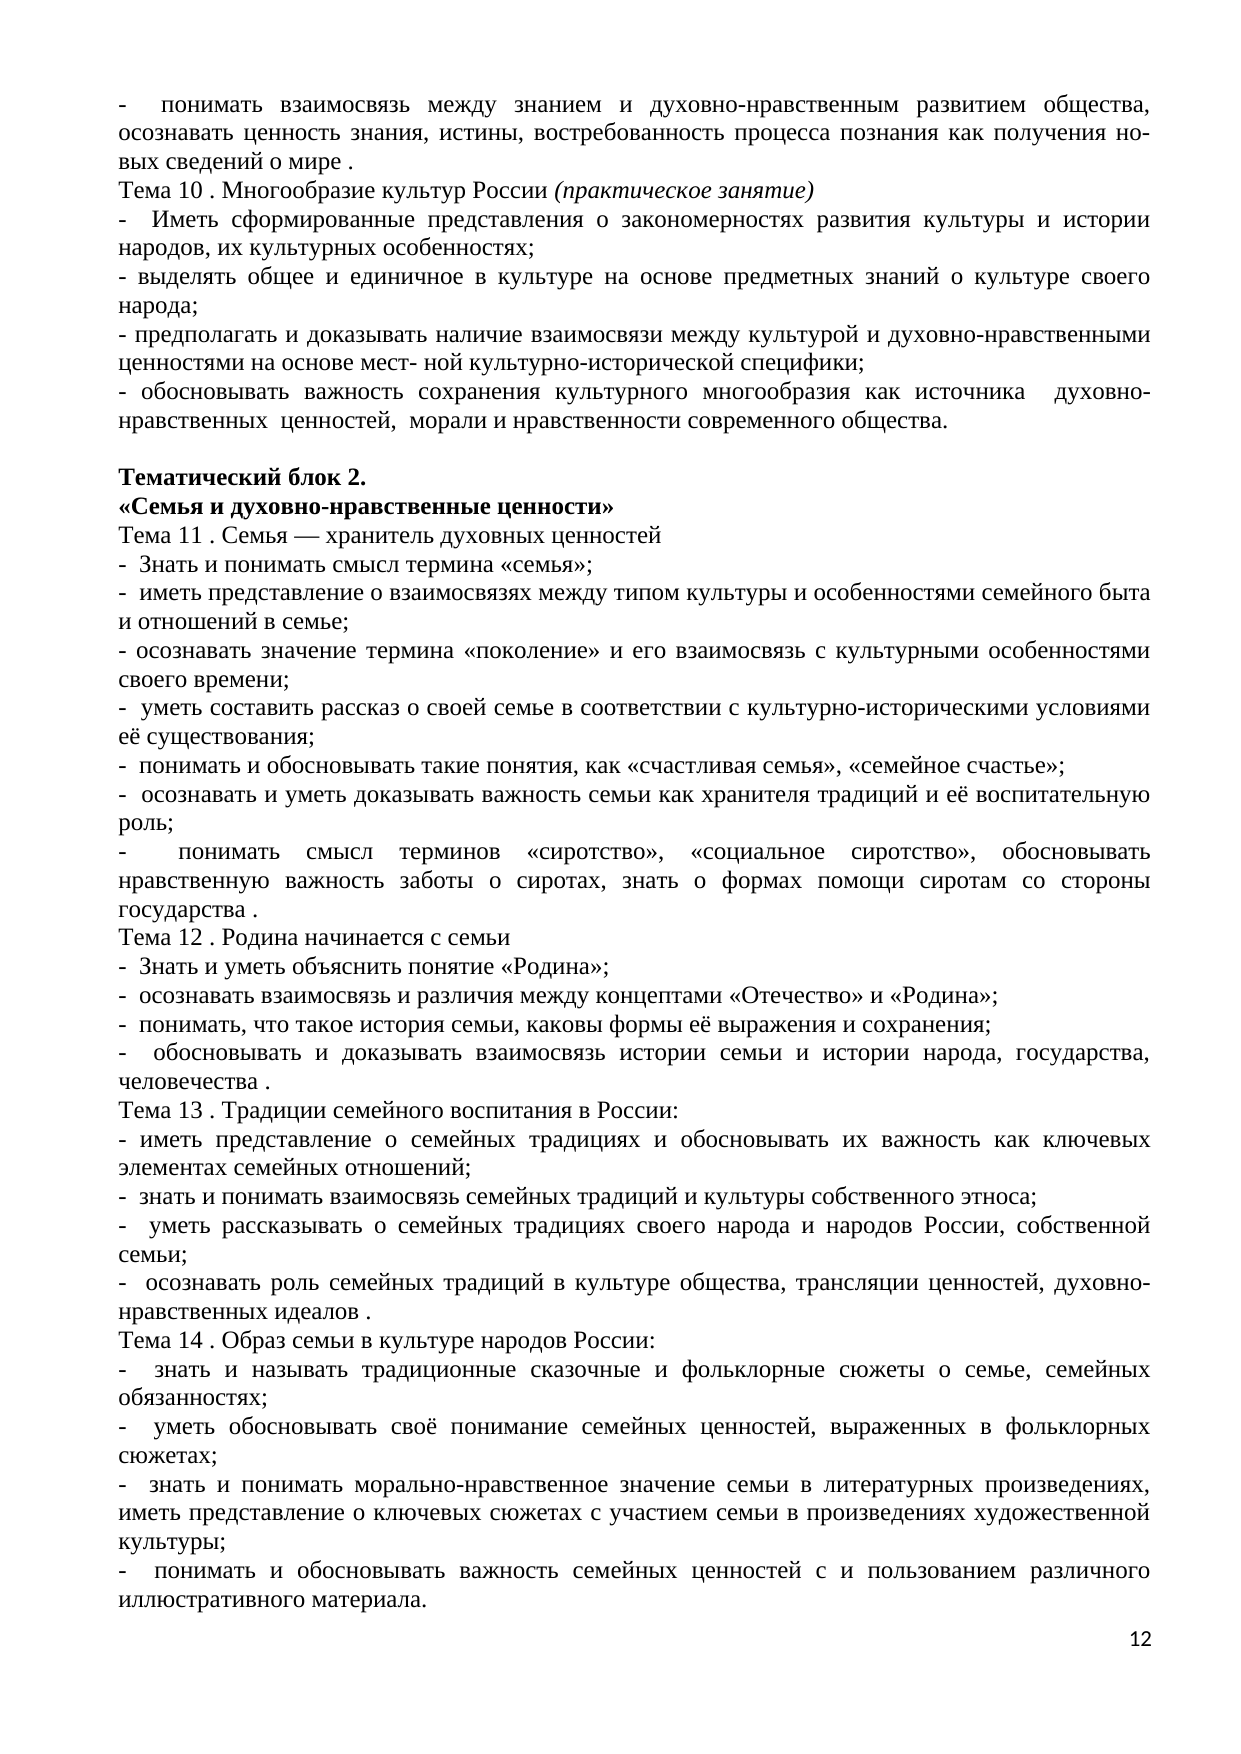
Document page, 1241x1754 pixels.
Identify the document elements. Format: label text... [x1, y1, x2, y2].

text - Знать и уметь объяснить понятие «Родина»; [118, 951, 1152, 980]
text «Семья и духовно-нравственные ценности» [118, 491, 1152, 520]
text - предполагать и доказывать наличие взаимосвязи между культурой и духовно-нравственными ценностями на основе мест- ной культурно-исторической специфики; [118, 319, 1152, 376]
text - понимать и обосновывать такие понятия, как «счастливая семья», «семейное счастье»; [118, 750, 1152, 779]
text Тема 14 . Образ семьи в культуре народов России: [118, 1325, 1152, 1354]
text - Иметь сформированные представления о закономерностях развития культуры и истории народов, их культурных особенностях; [118, 204, 1152, 261]
text - иметь представление о семейных традициях и обосновывать их важность как ключевых элементах семейных отношений; [118, 1124, 1152, 1181]
text - понимать взаимосвязь между знанием и духовно-нравственным развитием общества, осознавать ценность знания, истины, востребованность процесса познания как получения но- вых сведений о мире . [118, 89, 1152, 175]
text - осознавать роль семейных традиций в культуре общества, трансляции ценностей, духовно-нравственных идеалов . [118, 1267, 1152, 1325]
text Тема 13 . Традиции семейного воспитания в России: [118, 1095, 1152, 1124]
text - иметь представление о взаимосвязях между типом культуры и особенностями семейного быта и отношений в семье; [118, 577, 1152, 635]
text - понимать смысл терминов «сиротство», «социальное сиротство», обосновывать нравственную важность заботы о сиротах, знать о формах помощи сиротам со стороны государства . [118, 836, 1152, 922]
text - понимать и обосновывать важность семейных ценностей с и пользованием различного иллюстративного материала. [118, 1555, 1152, 1612]
text - осознавать и уметь доказывать важность семьи как хранителя традиций и её воспитательную роль; [118, 779, 1152, 836]
text Тема 12 . Родина начинается с семьи [118, 922, 1152, 951]
text - уметь рассказывать о семейных традициях своего народа и народов России, собственной семьи; [118, 1210, 1152, 1267]
text - знать и называть традиционные сказочные и фольклорные сюжеты о семье, семейных обязанностях; [118, 1354, 1152, 1411]
text - уметь составить рассказ о своей семье в соответствии с культурно-историческими условиями её существования; [118, 692, 1152, 750]
text - осознавать взаимосвязь и различия между концептами «Отечество» и «Родина»; [118, 980, 1152, 1009]
text Тема 11 . Семья — хранитель духовных ценностей [118, 520, 1152, 549]
text - знать и понимать взаимосвязь семейных традиций и культуры собственного этноса; [118, 1181, 1152, 1210]
text - выделять общее и единичное в культуре на основе предметных знаний о культуре своего народа; [118, 261, 1152, 319]
text - Знать и понимать смысл термина «семья»; [118, 549, 1152, 577]
text - осознавать значение термина «поколение» и его взаимосвязь с культурными особенностями своего времени; [118, 635, 1152, 692]
text - уметь обосновывать своё понимание семейных ценностей, выраженных в фольклорных сюжетах; [118, 1411, 1152, 1469]
text - обосновывать важность сохранения культурного многообразия как источника духовно-нравственных ценностей, морали и нравственности современного общества. [118, 376, 1152, 434]
text - обосновывать и доказывать взаимосвязь истории семьи и истории народа, государства, человечества . [118, 1037, 1152, 1095]
text - знать и понимать морально-нравственное значение семьи в литературных произведениях, иметь представление о ключевых сюжетах с участием семьи в произведениях художественной культуры; [118, 1469, 1152, 1555]
text Тематический блок 2. [118, 462, 1152, 491]
text Тема 10 . Многообразие культур России (практическое занятие) [118, 175, 1152, 204]
text - понимать, что такое история семьи, каковы формы её выражения и сохранения; [118, 1009, 1152, 1037]
